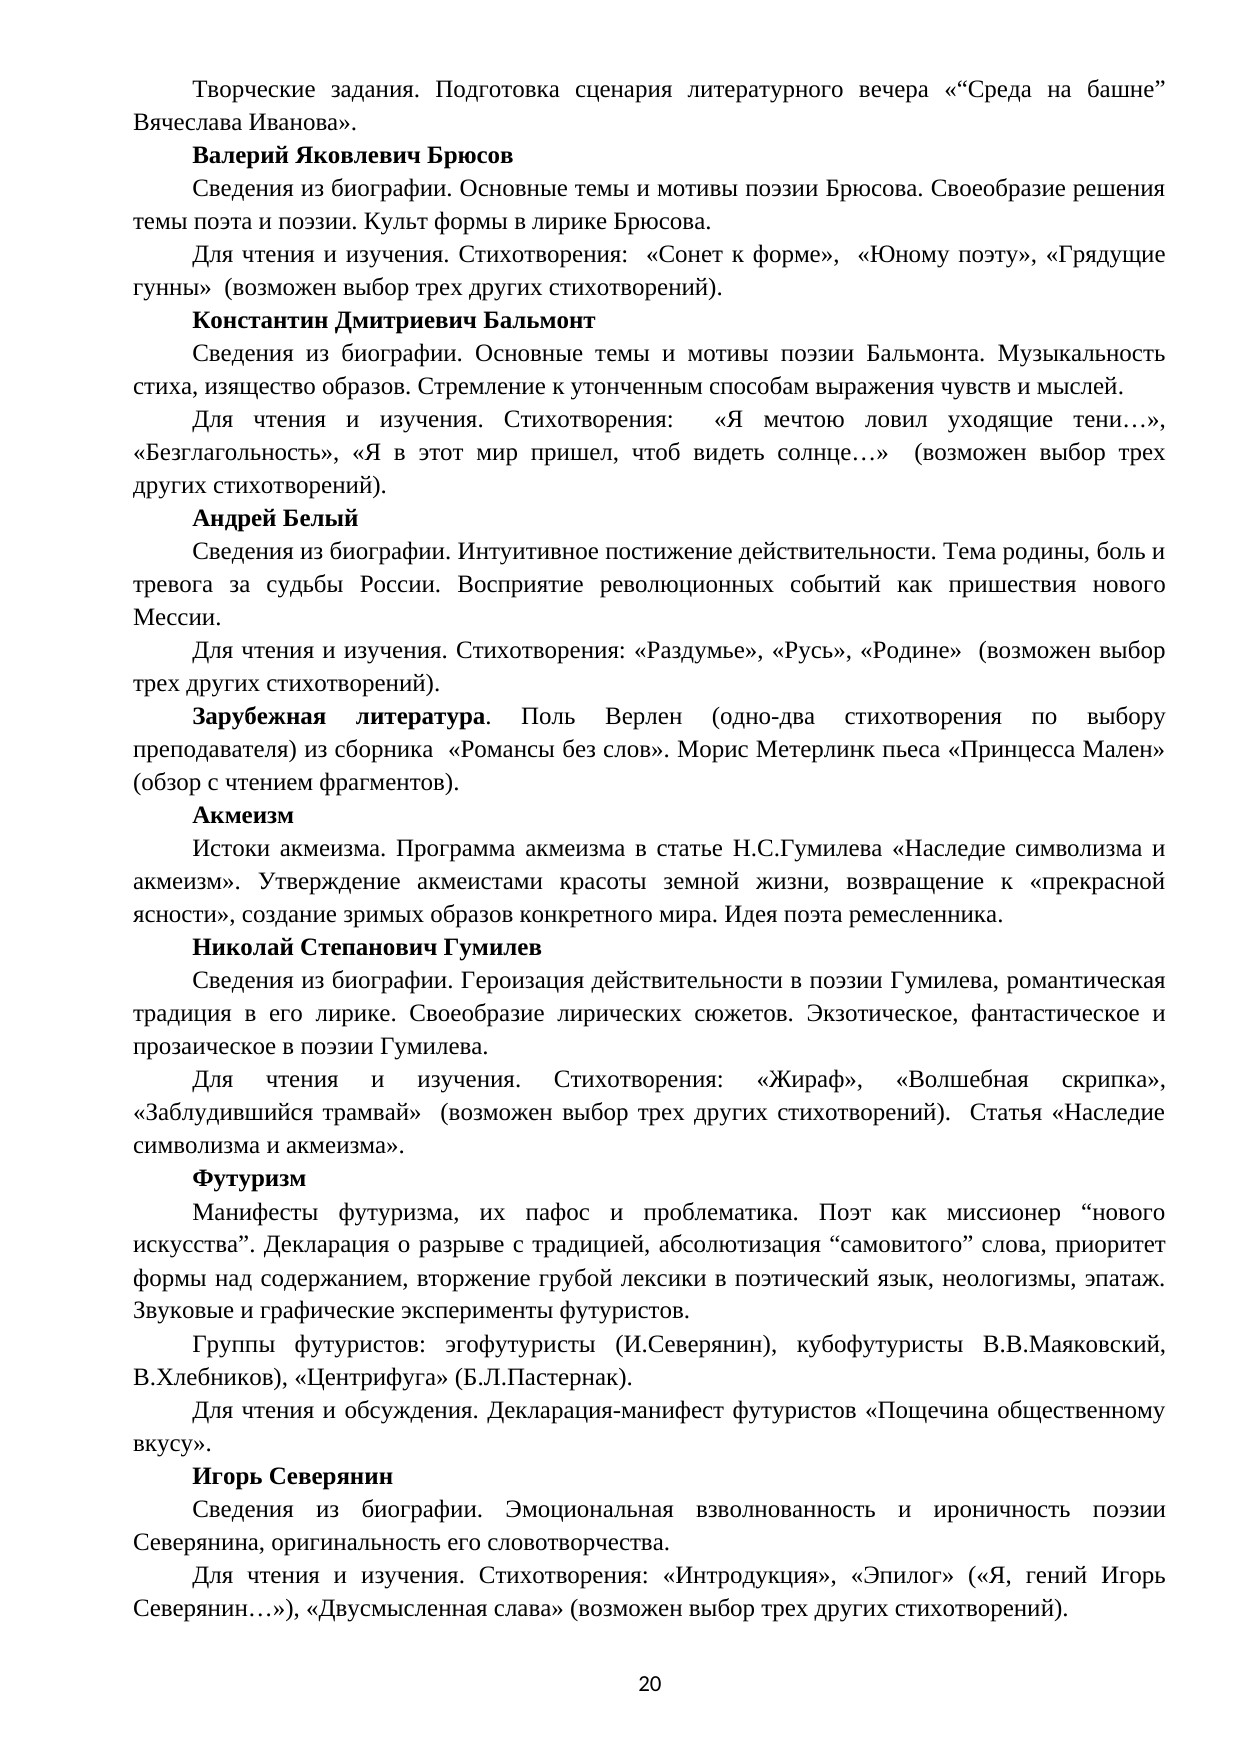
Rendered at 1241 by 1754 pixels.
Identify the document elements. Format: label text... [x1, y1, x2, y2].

text Для чтения и изучения. Стихотворения: «Сонет к форме», «Юному поэту», «Грядущие гунны» (возможен выбор трех других стихотворений). [133, 239, 1167, 301]
text Для чтения и изучения. Стихотворения: «Интродукция», «Эпилог» («Я, гений Игорь Северянин…»), «Двусмысленная слава» (возможен выбор трех других стихотворений). [133, 1560, 1167, 1622]
text Валерий Яковлевич Брюсов [133, 140, 1167, 169]
text Для чтения и изучения. Стихотворения: «Я мечтою ловил уходящие тени…», «Безглагольность», «Я в этот мир пришел, чтоб видеть солнце…» (возможен выбор трех других стихотворений). [133, 404, 1167, 499]
text Для чтения и изучения. Стихотворения: «Жираф», «Волшебная скрипка», «Заблудившийся трамвай» (возможен выбор трех других стихотворений). Статья «Наследие символизма и акмеизма». [133, 1064, 1167, 1159]
text Акмеизм [133, 800, 1167, 829]
text Сведения из биографии. Героизация действительности в поэзии Гумилева, романтическая традиция в его лирике. Своеобразие лирических сюжетов. Экзотическое, фантастическое и прозаическое в поэзии Гумилева. [133, 965, 1167, 1060]
text Игорь Северянин [133, 1461, 1167, 1489]
text Футуризм [133, 1163, 1167, 1192]
text Группы футуристов: эгофутуристы (И.Северянин), кубофутуристы В.В.Маяковский, В.Хлебников), «Центрифуга» (Б.Л.Пастернак). [133, 1329, 1167, 1390]
text Истоки акмеизма. Программа акмеизма в статье Н.С.Гумилева «Наследие символизма и акмеизм». Утверждение акмеистами красоты земной жизни, возвращение к «прекрасной ясности», создание зримых образов конкретного мира. Идея поэта ремесленника. [133, 833, 1167, 928]
text Сведения из биографии. Эмоциональная взволнованность и ироничность поэзии Северянина, оригинальность его словотворчества. [133, 1494, 1167, 1556]
text Для чтения и изучения. Стихотворения: «Раздумье», «Русь», «Родине» (возможен выбор трех других стихотворений). [133, 635, 1167, 697]
text Творческие задания. Подготовка сценария литературного вечера «“Среда на башне” Вячеслава Иванова». [133, 74, 1167, 136]
text Андрей Белый [133, 503, 1167, 532]
text Сведения из биографии. Интуитивное постижение действительности. Тема родины, боль и тревога за судьбы России. Восприятие революционных событий как пришествия нового Мессии. [133, 536, 1167, 631]
text Манифесты футуризма, их пафос и проблематика. Поэт как миссионер “нового искусства”. Декларация о разрыве с традицией, абсолютизация “самовитого” слова, приоритет формы над содержанием, вторжение грубой лексики в поэтический язык, неологизмы, эпатаж. Звуковые и графические эксперименты футуристов. [133, 1197, 1167, 1324]
text Для чтения и обсуждения. Декларация-манифест футуристов «Пощечина общественному вкусу». [133, 1395, 1167, 1456]
text Сведения из биографии. Основные темы и мотивы поэзии Брюсова. Своеобразие решения темы поэта и поэзии. Культ формы в лирике Брюсова. [133, 173, 1167, 235]
text Константин Дмитриевич Бальмонт [133, 305, 1167, 334]
text Сведения из биографии. Основные темы и мотивы поэзии Бальмонта. Музыкальность стиха, изящество образов. Стремление к утонченным способам выражения чувств и мыслей. [133, 338, 1167, 400]
text Николай Степанович Гумилев [133, 932, 1167, 961]
text Зарубежная литература. Поль Верлен (одно-два стихотворения по выбору преподавателя) из сборника «Романсы без слов». Морис Метерлинк пьеса «Принцесса Мален» (обзор с чтением фрагментов). [133, 701, 1167, 796]
